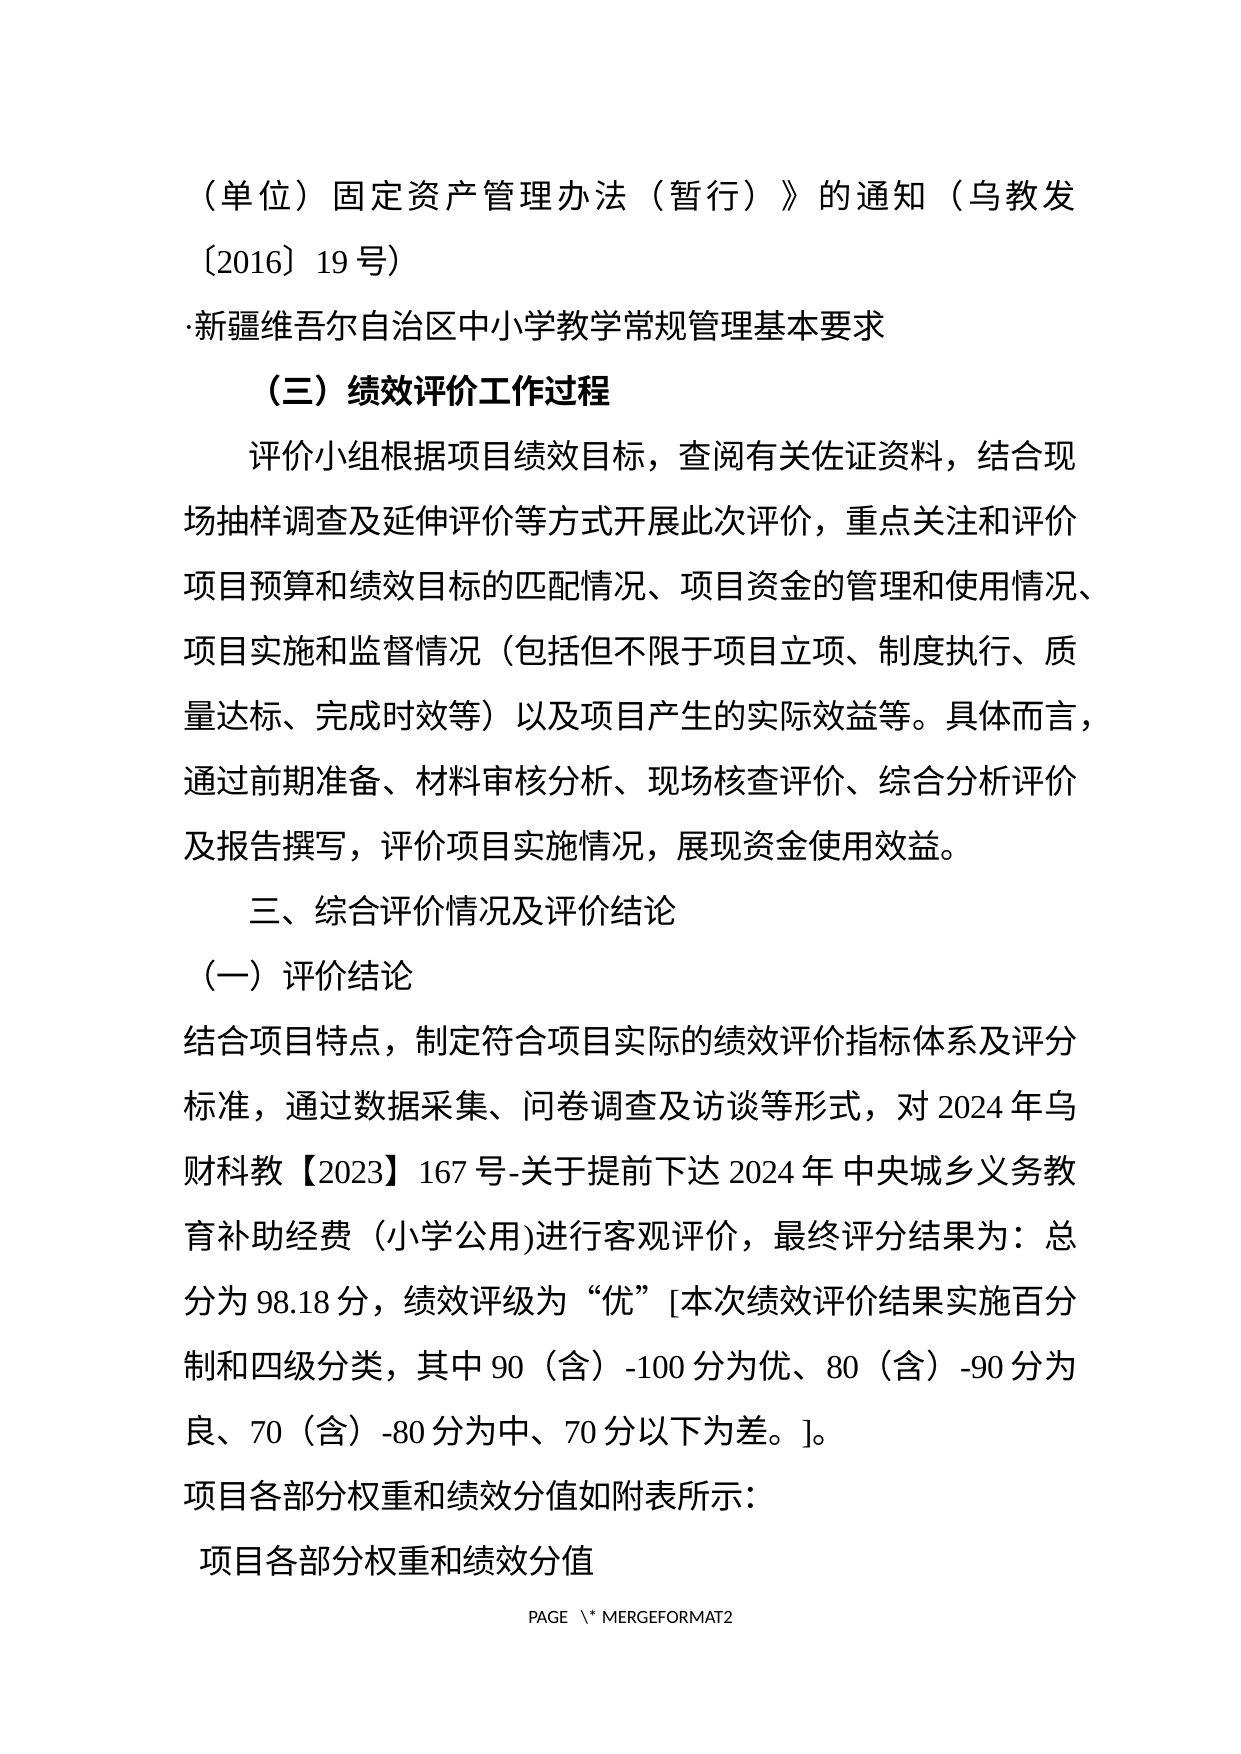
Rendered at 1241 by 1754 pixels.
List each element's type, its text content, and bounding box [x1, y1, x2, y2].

text 评价小组根据项目绩效目标，查阅有关佐证资料，结合现场抽样调查及延伸评价等方式开展此次评价，重点关注和评价项目预算和绩效目标的匹配情况、项目资金的管理和使用情况、项目实施和监督情况（包括但不限于项目立项、制度执行、质量达标、完成时效等）以及项目产生的实际效益等。具体而言，通过前期准备、材料审核分析、现场核查评价、综合分析评价及报告撰写，评价项目实施情况，展现资金使用效益。 [183, 422, 1078, 877]
text （三）绩效评价工作过程 [183, 357, 1078, 422]
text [183, 162, 1078, 357]
text 三、综合评价情况及评价结论 [183, 877, 1078, 942]
